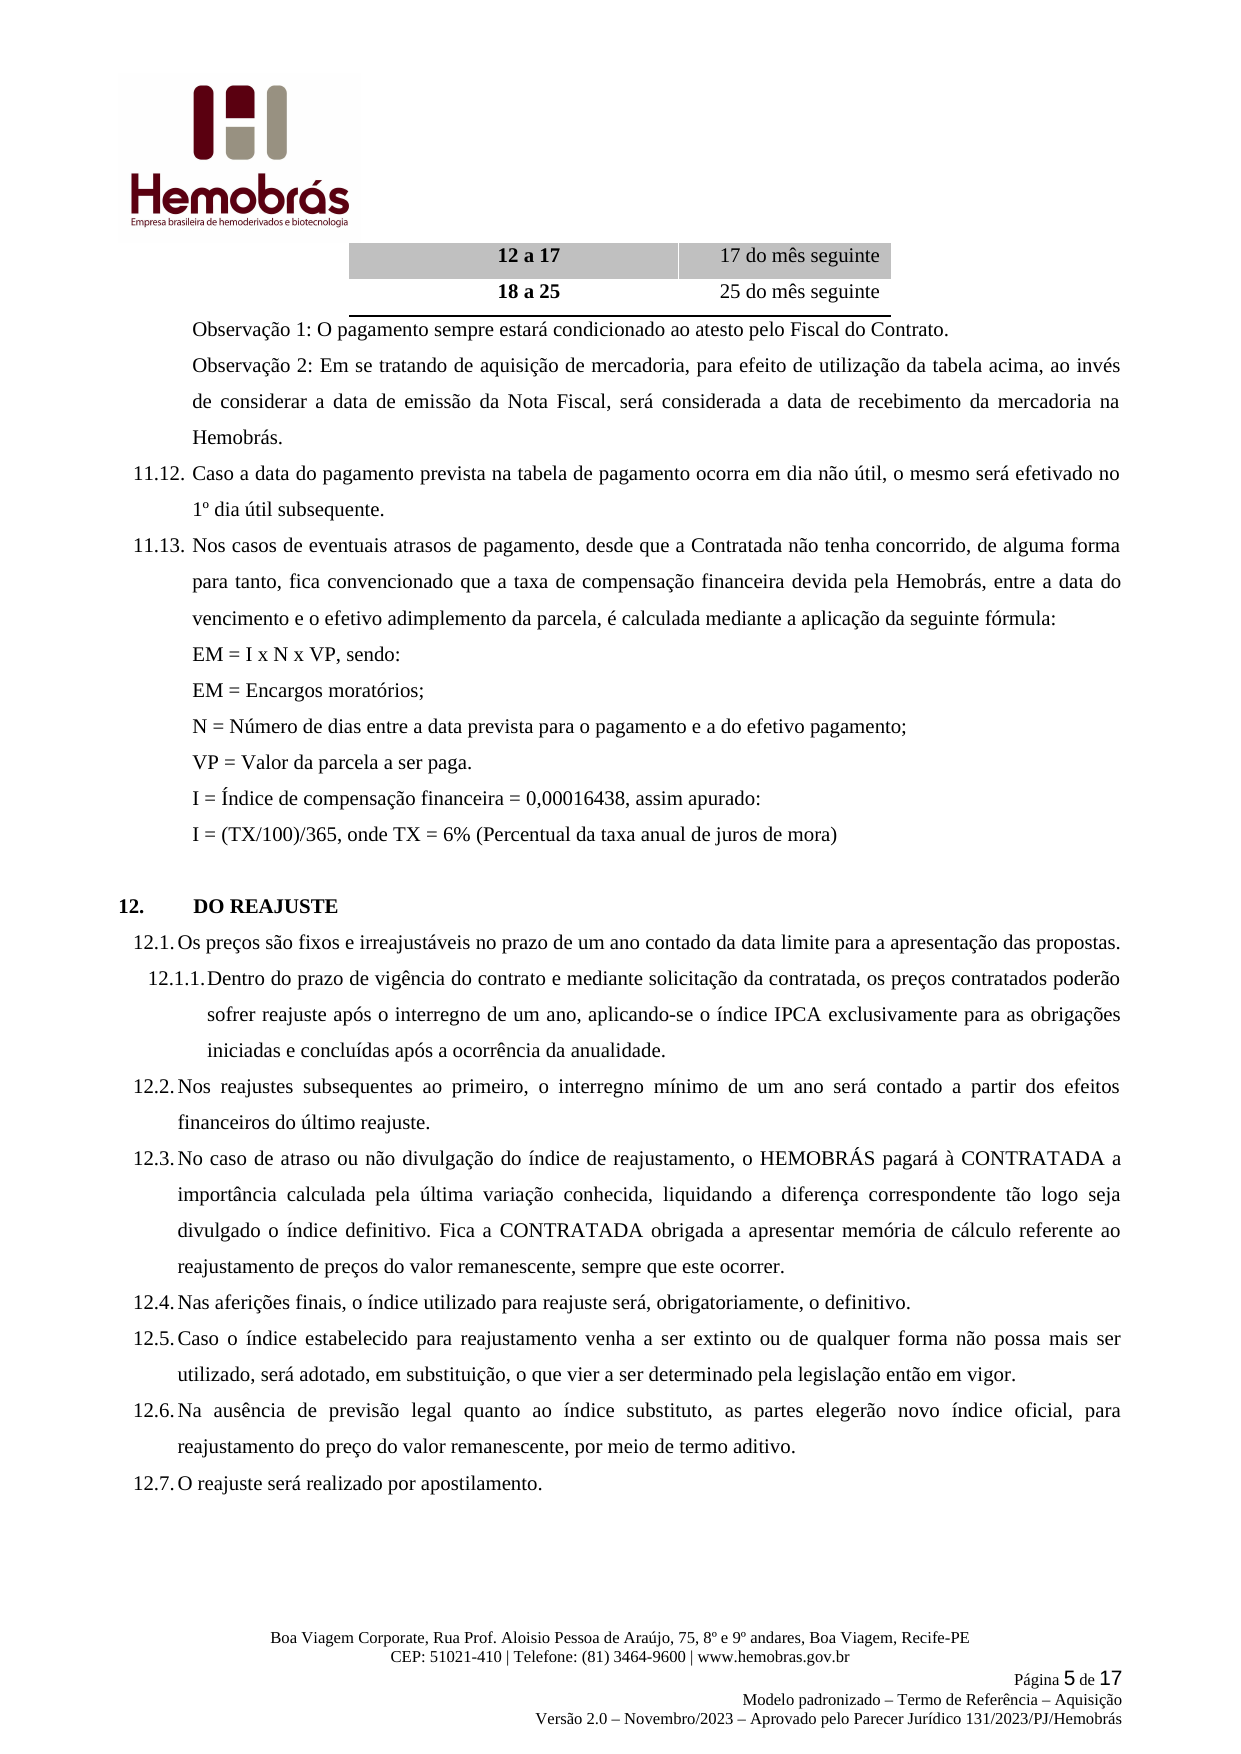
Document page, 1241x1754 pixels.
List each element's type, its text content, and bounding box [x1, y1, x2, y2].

list O reajuste será realizado por apostilamento. [133, 1471, 1122, 1494]
table_cell 25 do mês seguinte [679, 279, 891, 315]
text N = Número de dias entre a data prevista para o pagamento e a do efetivo pagamento; [192, 714, 1122, 738]
list Nos reajustes subsequentes ao primeiro, o interregno mínimo de um ano será contado a partir dos efeitos financeiros do último reajuste. [133, 1074, 1122, 1134]
text I = (TX/100)/365, onde TX = 6% (Percentual da taxa anual de juros de mora) [192, 822, 1122, 846]
list DO REAJUSTE [118, 894, 1122, 918]
list Caso o índice estabelecido para reajustamento venha a ser extinto ou de qualquer forma não possa mais ser utilizado, será adotado, em substituição, o que vier a ser determinado pela legislação então em vigor. [133, 1326, 1122, 1386]
text I = Índice de compensação financeira = 0,00016438, assim apurado: [192, 786, 1122, 810]
list Nos casos de eventuais atrasos de pagamento, desde que a Contratada não tenha concorrido, de alguma forma para tanto, fica convencionado que a taxa de compensação financeira devida pela Hemobrás, entre a data do vencimento e o efetivo adimplemento da parcela, é calculada mediante a aplicação da seguinte fórmula: [133, 533, 1122, 629]
list Dentro do prazo de vigência do contrato e mediante solicitação da contratada, os preços contratados poderão sofrer reajuste após o interregno de um ano, aplicando-se o índice IPCA exclusivamente para as obrigações iniciadas e concluídas após a ocorrência da anualidade. [148, 966, 1122, 1062]
text Observação 1: O pagamento sempre estará condicionado ao atesto pelo Fiscal do Contrato. [192, 317, 1092, 341]
list Os preços são fixos e irreajustáveis no prazo de um ano contado da data limite para a apresentação das propostas. [133, 930, 1122, 954]
list Na ausência de previsão legal quanto ao índice substituto, as partes elegerão novo índice oficial, para reajustamento do preço do valor remanescente, por meio de termo aditivo. [133, 1398, 1122, 1458]
text Observação 2: Em se tratando de aquisição de mercadoria, para efeito de utilização da tabela acima, ao invés de considerar a data de emissão da Nota Fiscal, será considerada a data de recebimento da mercadoria na Hemobrás. [192, 353, 1122, 449]
text VP = Valor da parcela a ser paga. [192, 750, 1122, 774]
list Caso a data do pagamento prevista na tabela de pagamento ocorra em dia não útil, o mesmo será efetivado no 1º dia útil subsequente. [133, 461, 1122, 521]
text EM = Encargos moratórios; [192, 678, 1122, 702]
table_cell 12 a 17 [349, 243, 678, 279]
table_cell 18 a 25 [349, 279, 678, 315]
picture [118, 73, 362, 243]
list Nas aferições finais, o índice utilizado para reajuste será, obrigatoriamente, o definitivo. [133, 1290, 1122, 1314]
table_cell 17 do mês seguinte [679, 243, 891, 279]
list No caso de atraso ou não divulgação do índice de reajustamento, o HEMOBRÁS pagará à CONTRATADA a importância calculada pela última variação conhecida, liquidando a diferença correspondente tão logo seja divulgado o índice definitivo. Fica a CONTRATADA obrigada a apresentar memória de cálculo referente ao reajustamento de preços do valor remanescente, sempre que este ocorrer. [133, 1146, 1122, 1278]
text EM = I x N x VP, sendo: [192, 642, 1122, 666]
